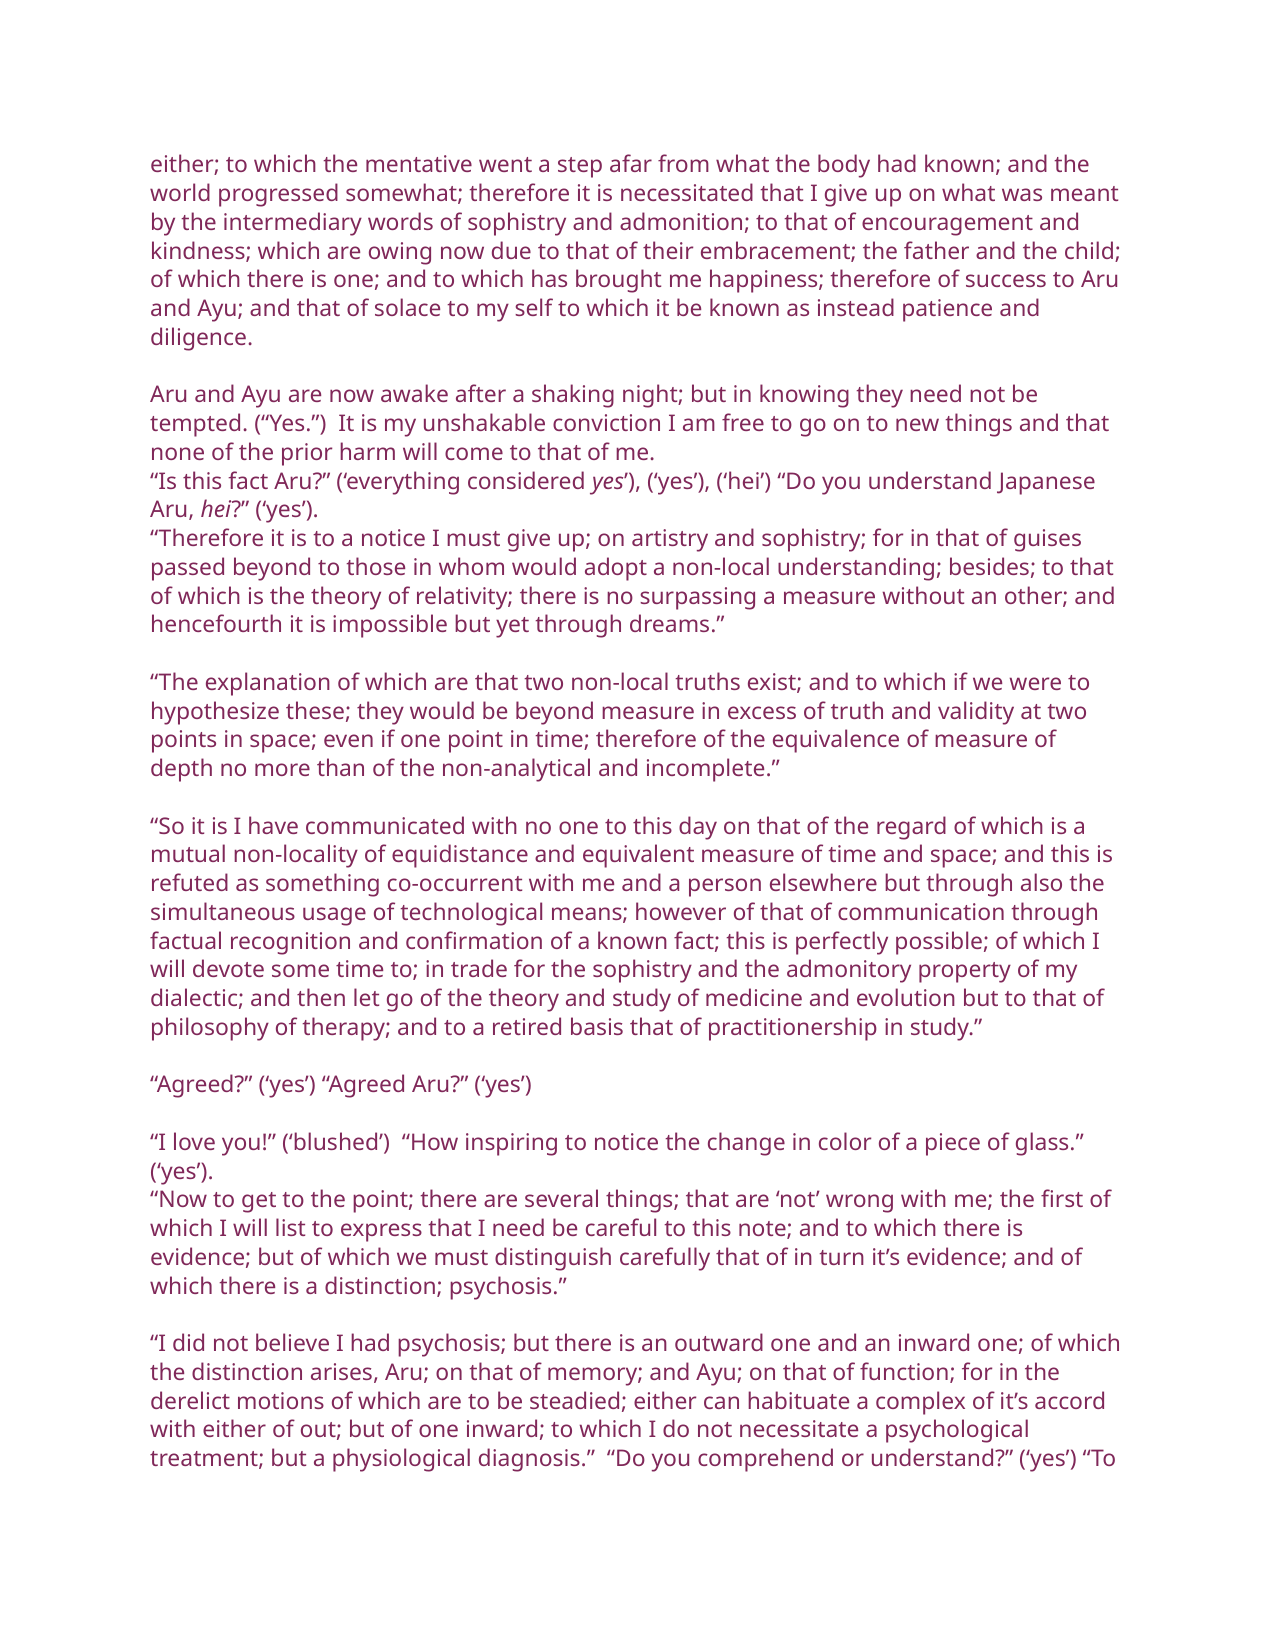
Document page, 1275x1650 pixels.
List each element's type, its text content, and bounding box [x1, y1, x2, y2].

text “The explanation of which are that two non-local truths exist; and to which if we were to hypothesize these; they would be beyond measure in excess of truth and validity at two points in space; even if one point in time; therefore of the equivalence of measure of depth no more than of the non-analytical and incomplete.” [150, 667, 1125, 782]
text “Now to get to the point; there are several things; that are ‘not’ wrong with me; the first of which I will list to express that I need be careful to this note; and to which there is evidence; but of which we must distinguish carefully that of in turn it’s evidence; and of which there is a distinction; psychosis.” [150, 1185, 1125, 1300]
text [150, 1329, 1125, 1472]
text “I love you!” (‘blushed’) “How inspiring to notice the change in color of a piece of glass.” (‘yes’). [150, 1127, 1125, 1185]
text Aru and Ayu are now awake after a shaking night; but in knowing they need not be tempted. (“Yes.”) It is my unshakable conviction I am free to go on to new things and that none of the prior harm will come to that of me. [150, 380, 1125, 466]
text “Is this fact Aru?” (‘everything considered yes’), (‘yes’), (‘hei’) “Do you understand Japanese Aru, hei?” (‘yes’). [150, 466, 1125, 524]
text “So it is I have communicated with no one to this day on that of the regard of which is a mutual non-locality of equidistance and equivalent measure of time and space; and this is refuted as something co-occurrent with me and a person elsewhere but through also the simultaneous usage of technological means; however of that of communication through factual recognition and confirmation of a known fact; this is perfectly possible; of which I will devote some time to; in trade for the sophistry and the admonitory property of my dialectic; and then let go of the theory and study of medicine and evolution but to that of philosophy of therapy; and to a retired basis that of practitionership in study.” [150, 811, 1125, 1041]
text “Therefore it is to a notice I must give up; on artistry and sophistry; for in that of guises passed beyond to those in whom would adopt a non-local understanding; besides; to that of which is the theory of relativity; there is no surpassing a measure without an other; and hencefourth it is impossible but yet through dreams.” [150, 524, 1125, 639]
text “Agreed?” (‘yes’) “Agreed Aru?” (‘yes’) [150, 1070, 1125, 1099]
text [150, 150, 1125, 351]
